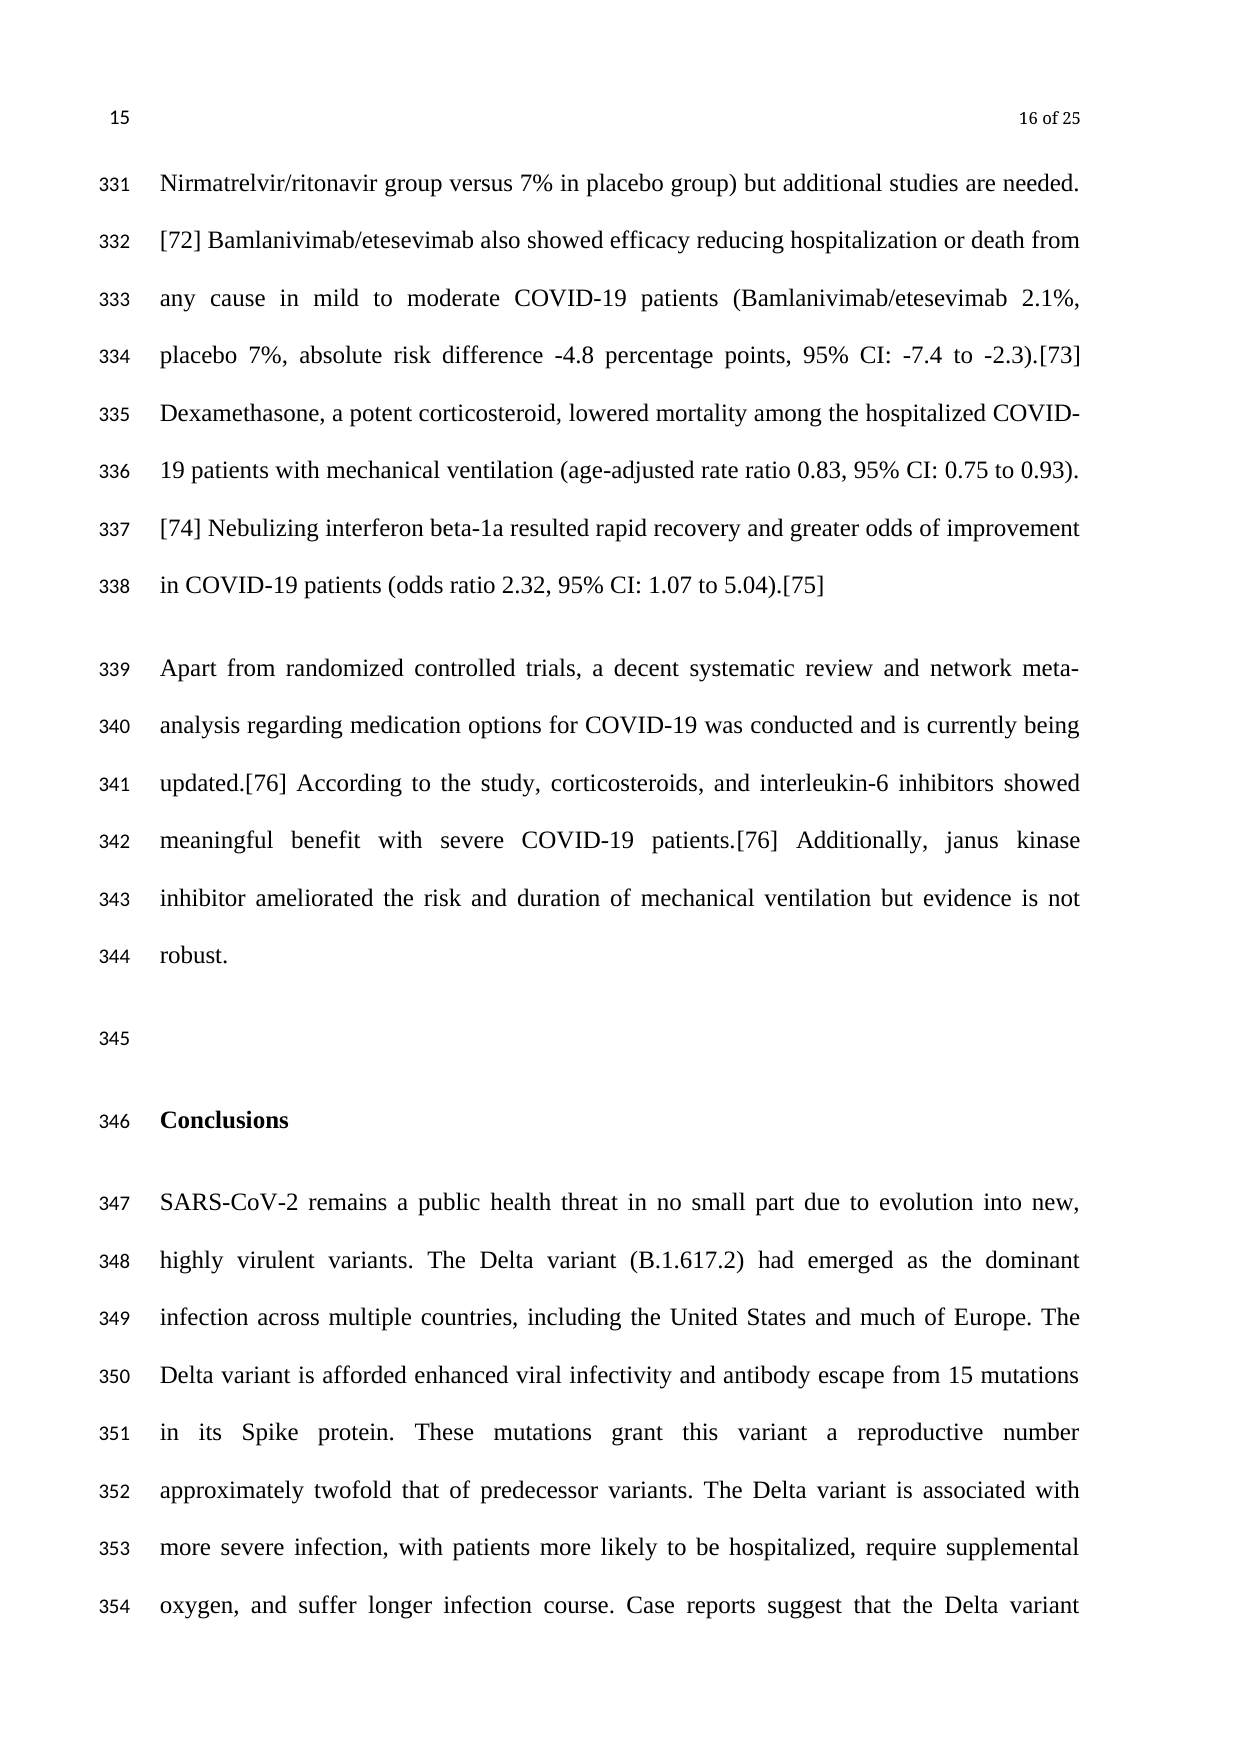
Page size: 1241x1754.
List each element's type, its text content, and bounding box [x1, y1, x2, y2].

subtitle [159, 1187, 1081, 1618]
subtitle Conclusions [159, 1105, 1081, 1133]
subtitle Apart from randomized controlled trials, a decent systematic review and network meta-analysis regarding medication options for COVID-19 was conducted and is currently being updated.[76] According to the study, corticosteroids, and interleukin-6 inhibitors showed meaningful benefit with severe COVID-19 patients.[76] Additionally, janus kinase inhibitor ameliorated the risk and duration of mechanical ventilation but evidence is not robust. [159, 653, 1081, 969]
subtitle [159, 168, 1081, 599]
